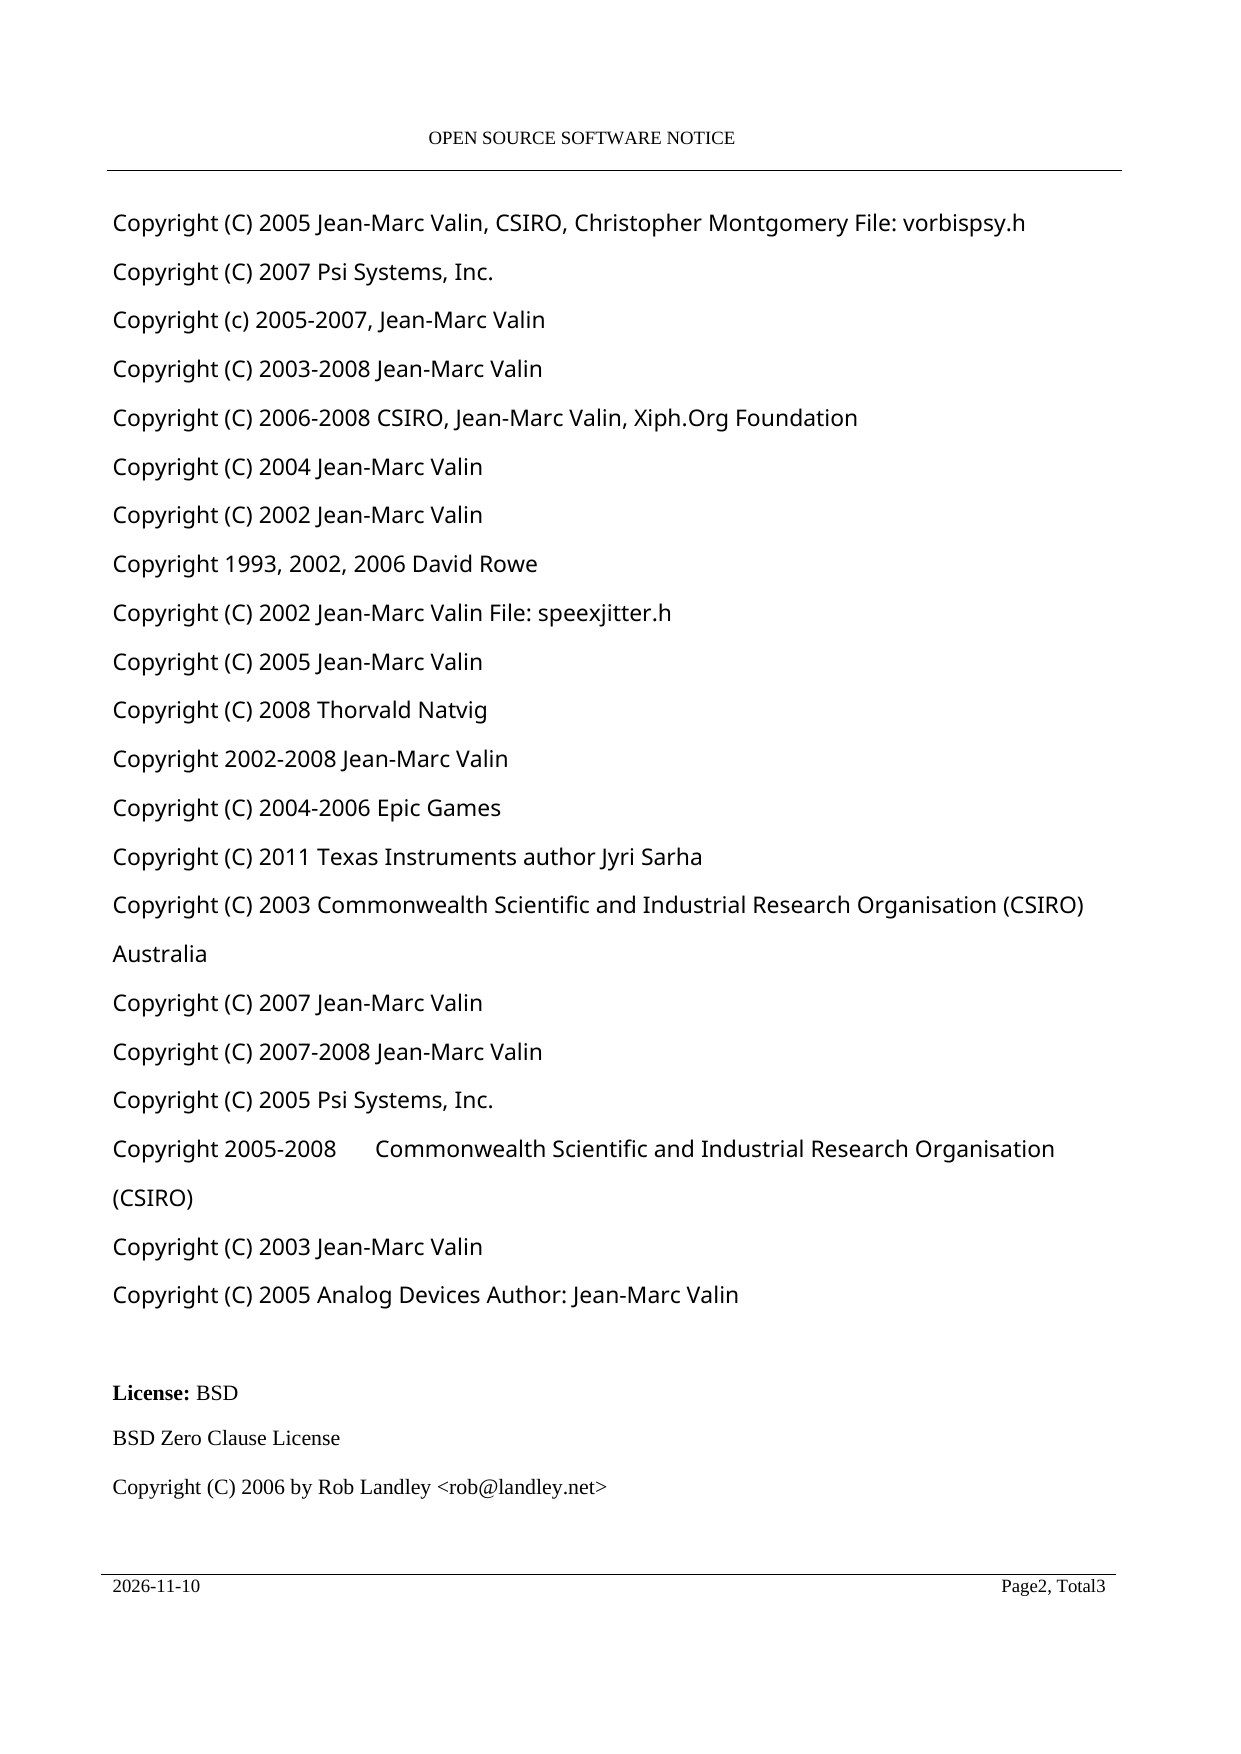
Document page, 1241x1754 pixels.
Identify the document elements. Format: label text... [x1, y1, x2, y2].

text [112, 206, 1128, 1360]
text License: BSD [112, 1376, 1128, 1409]
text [112, 1421, 1128, 1503]
